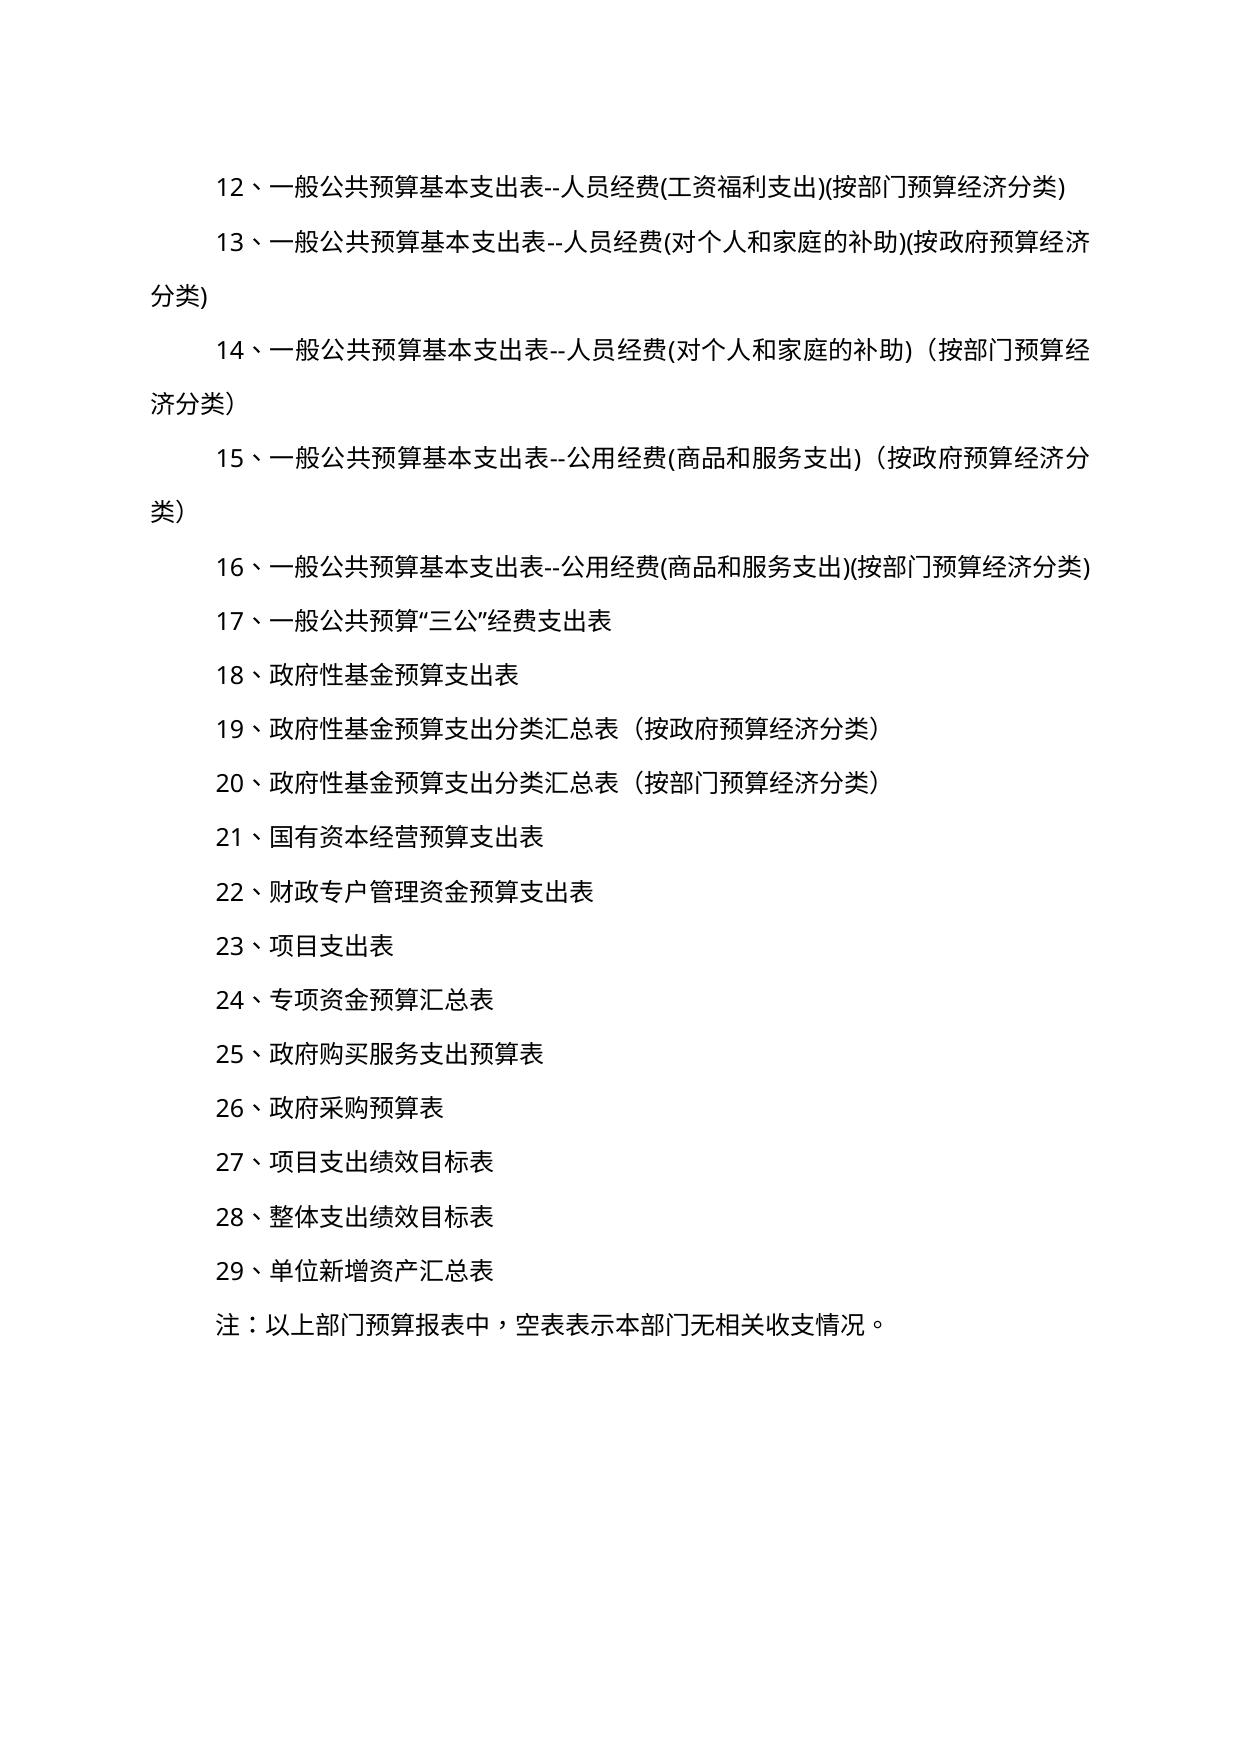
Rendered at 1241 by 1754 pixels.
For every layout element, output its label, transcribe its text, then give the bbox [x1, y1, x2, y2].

text 27、项目支出绩效目标表 [150, 1125, 1090, 1179]
text 注：以上部门预算报表中，空表表示本部门无相关收支情况。 [150, 1287, 1090, 1342]
text 13、一般公共预算基本支出表--人员经费(对个人和家庭的补助)(按政府预算经济分类) [150, 204, 1090, 312]
text 24、专项资金预算汇总表 [150, 962, 1090, 1017]
text 12、一般公共预算基本支出表--人员经费(工资福利支出)(按部门预算经济分类) [150, 150, 1090, 204]
text 25、政府购买服务支出预算表 [150, 1017, 1090, 1071]
text 21、国有资本经营预算支出表 [150, 800, 1090, 854]
text 20、政府性基金预算支出分类汇总表（按部门预算经济分类） [150, 746, 1090, 800]
text 19、政府性基金预算支出分类汇总表（按政府预算经济分类） [150, 692, 1090, 746]
text 14、一般公共预算基本支出表--人员经费(对个人和家庭的补助)（按部门预算经济分类） [150, 312, 1090, 421]
text 18、政府性基金预算支出表 [150, 637, 1090, 692]
text 28、整体支出绩效目标表 [150, 1179, 1090, 1233]
text 23、项目支出表 [150, 908, 1090, 962]
text 16、一般公共预算基本支出表--公用经费(商品和服务支出)(按部门预算经济分类) [150, 529, 1090, 583]
text 29、单位新增资产汇总表 [150, 1233, 1090, 1287]
text 15、一般公共预算基本支出表--公用经费(商品和服务支出)（按政府预算经济分类） [150, 421, 1090, 529]
text 17、一般公共预算“三公”经费支出表 [150, 583, 1090, 637]
text 22、财政专户管理资金预算支出表 [150, 854, 1090, 908]
text 26、政府采购预算表 [150, 1071, 1090, 1125]
